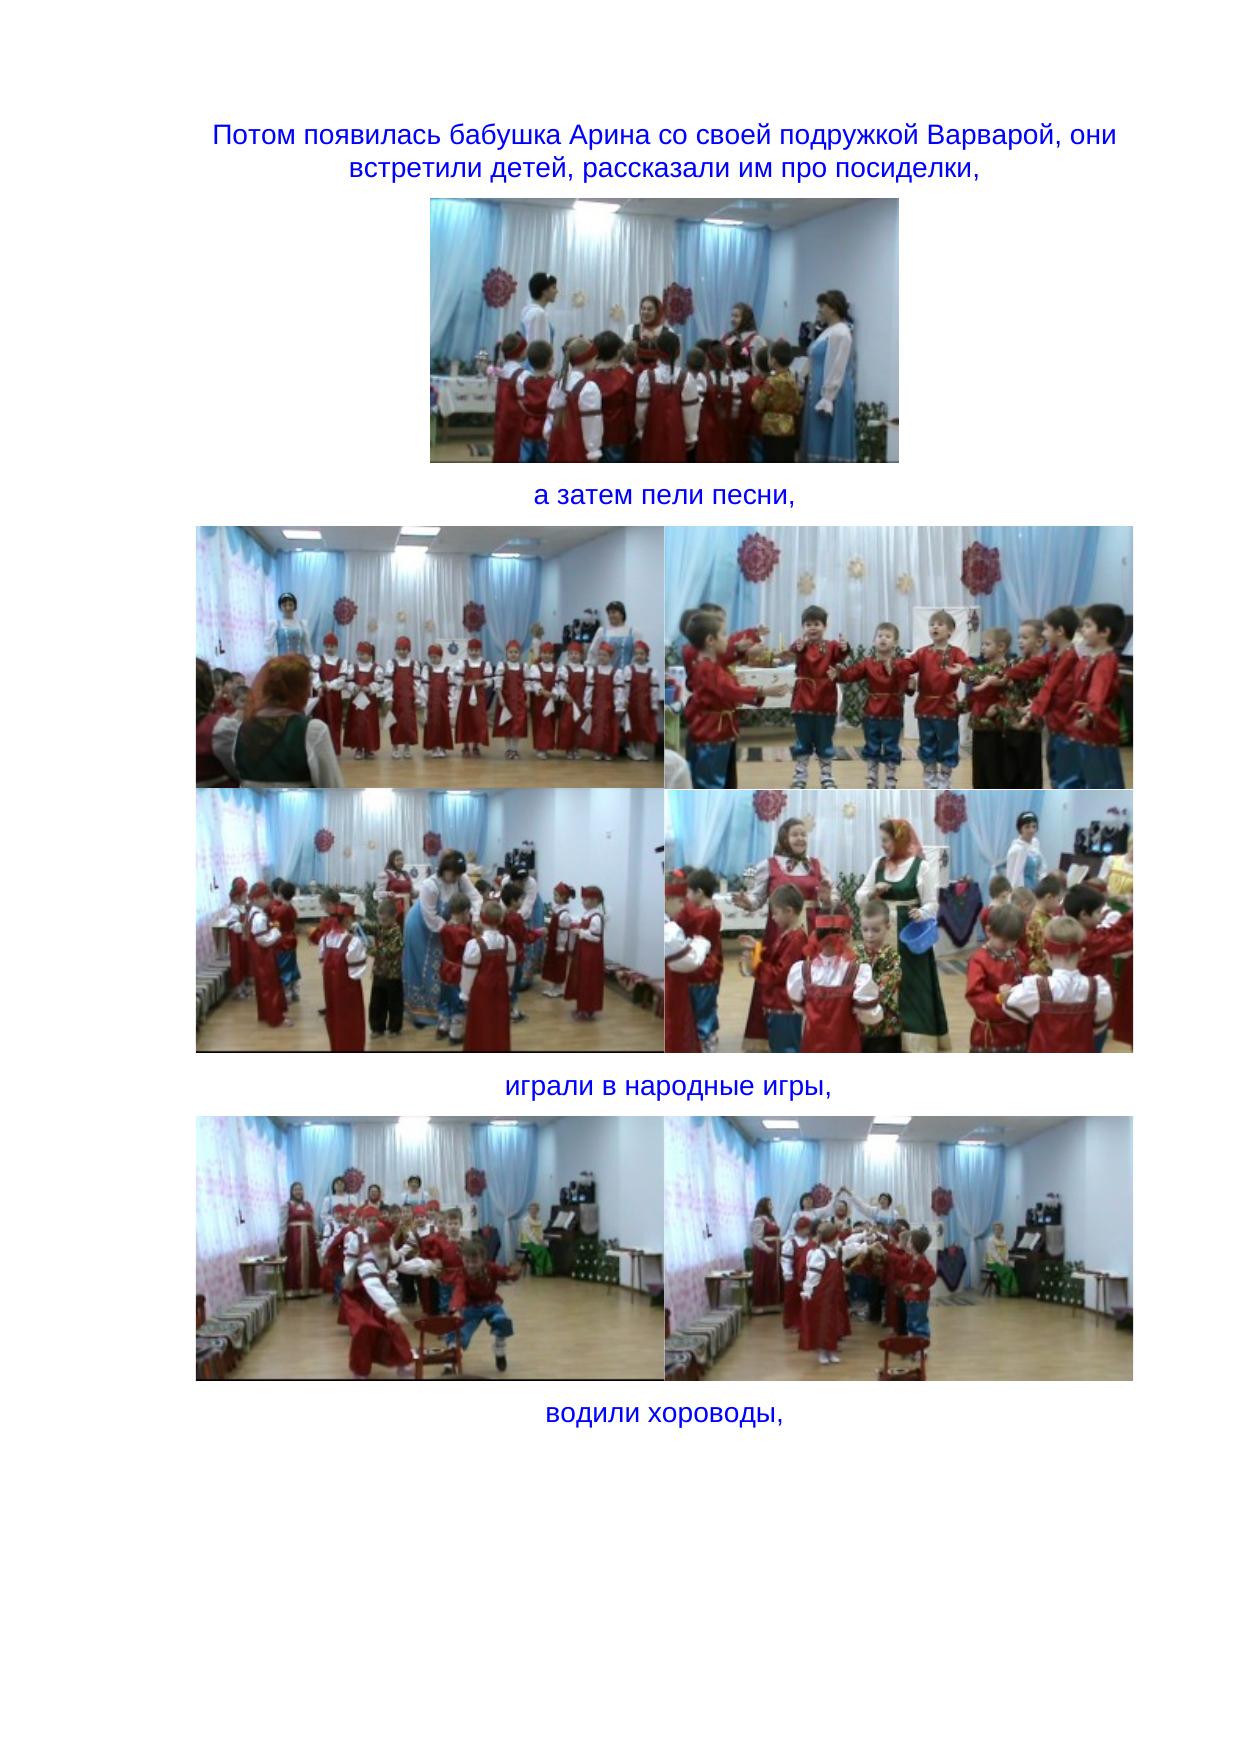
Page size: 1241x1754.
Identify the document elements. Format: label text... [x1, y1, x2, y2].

picture [195, 526, 1134, 1053]
picture [430, 198, 899, 463]
text играли в народные игры, [177, 1068, 1152, 1101]
picture [195, 1116, 1134, 1381]
text водили хороводы, [177, 1396, 1152, 1428]
text Потом появилась бабушка Арина со своей подружкой Варварой, они встретили детей, рассказали им про посиделки, [177, 118, 1152, 183]
text а затем пели песни, [177, 478, 1152, 511]
